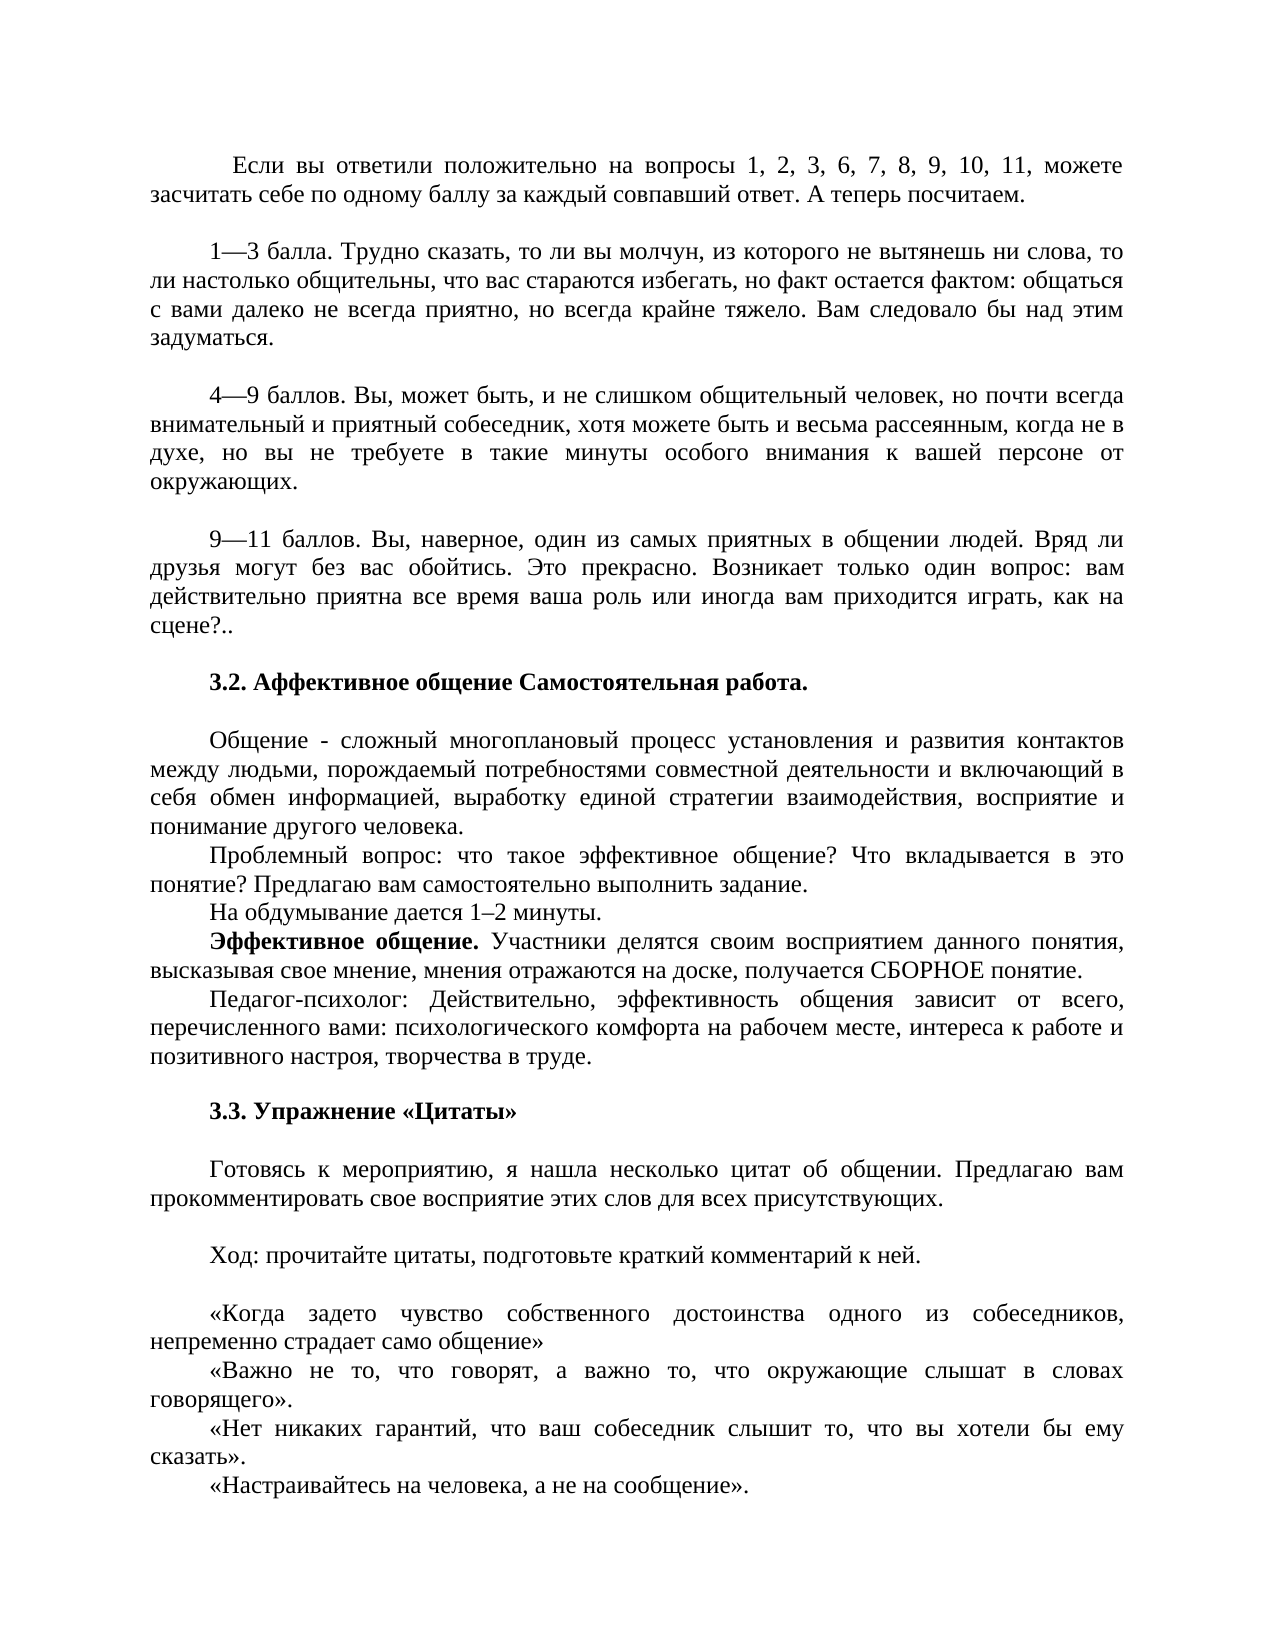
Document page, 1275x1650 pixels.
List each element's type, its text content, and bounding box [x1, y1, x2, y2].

text «Настраивайтесь на человека, а не на сообщение». [150, 1470, 1125, 1499]
text 1—3 балла. Трудно сказать, то ли вы молчун, из которого не вытянешь ни слова, то ли настолько общительны, что вас стараются избегать, но факт остается фактом: общаться с вами далеко не всегда приятно, но всегда крайне тяжело. Вам следовало бы над этим задуматься. [150, 236, 1125, 351]
text Если вы ответили положительно на вопросы 1, 2, 3, 6, 7, 8, 9, 10, 11, можете засчитать себе по одному баллу за каждый совпавший ответ. А теперь посчитаем. [150, 150, 1125, 207]
text Эффективное общение. Участники делятся своим восприятием данного понятия, высказывая свое мнение, мнения отражаются на доске, получается СБОРНОЕ понятие. [150, 926, 1125, 984]
text Проблемный вопрос: что такое эффективное общение? Что вкладывается в это понятие? Предлагаю вам самостоятельно выполнить задание. [150, 840, 1125, 897]
text «Важно не то, что говорят, а важно то, что окружающие слышат в словах говорящего». [150, 1355, 1125, 1413]
text «Нет никаких гарантий, что ваш собеседник слышит то, что вы хотели бы ему сказать». [150, 1413, 1125, 1470]
list Аффективное общение Самостоятельная работа. [209, 667, 1125, 696]
text Готовясь к мероприятию, я нашла несколько цитат об общении. Предлагаю вам прокомментировать свое восприятие этих слов для всех присутствующих. [150, 1154, 1125, 1211]
list Упражнение «Цитаты» [209, 1096, 1125, 1125]
text Ход: прочитайте цитаты, подготовьте краткий комментарий к ней. [150, 1240, 1125, 1269]
text «Когда задето чувство собственного достоинства одного из собеседников, непременно страдает само общение» [150, 1298, 1125, 1355]
text Общение - сложный многоплановый процесс установления и развития контактов между людьми, порождаемый потребностями совместной деятельности и включающий в себя обмен информацией, выработку единой стратегии взаимодействия, восприятие и понимание другого человека. [150, 725, 1125, 840]
text 9—11 баллов. Вы, наверное, один из самых приятных в общении людей. Вряд ли друзья могут без вас обойтись. Это прекрасно. Возникает только один вопрос: вам действительно приятна все время ваша роль или иногда вам приходится играть, как на сцене?.. [150, 524, 1125, 639]
text 4—9 баллов. Вы, может быть, и не слишком общительный человек, но почти всегда внимательный и приятный собеседник, хотя можете быть и весьма рассеянным, когда не в духе, но вы не требуете в такие минуты особого внимания к вашей персоне от окружающих. [150, 380, 1125, 495]
text На обдумывание дается 1–2 минуты. [150, 897, 1125, 926]
text Педагог-психолог: Действительно, эффективность общения зависит от всего, перечисленного вами: психологического комфорта на рабочем месте, интереса к работе и позитивного настроя, творчества в труде. [150, 984, 1125, 1070]
